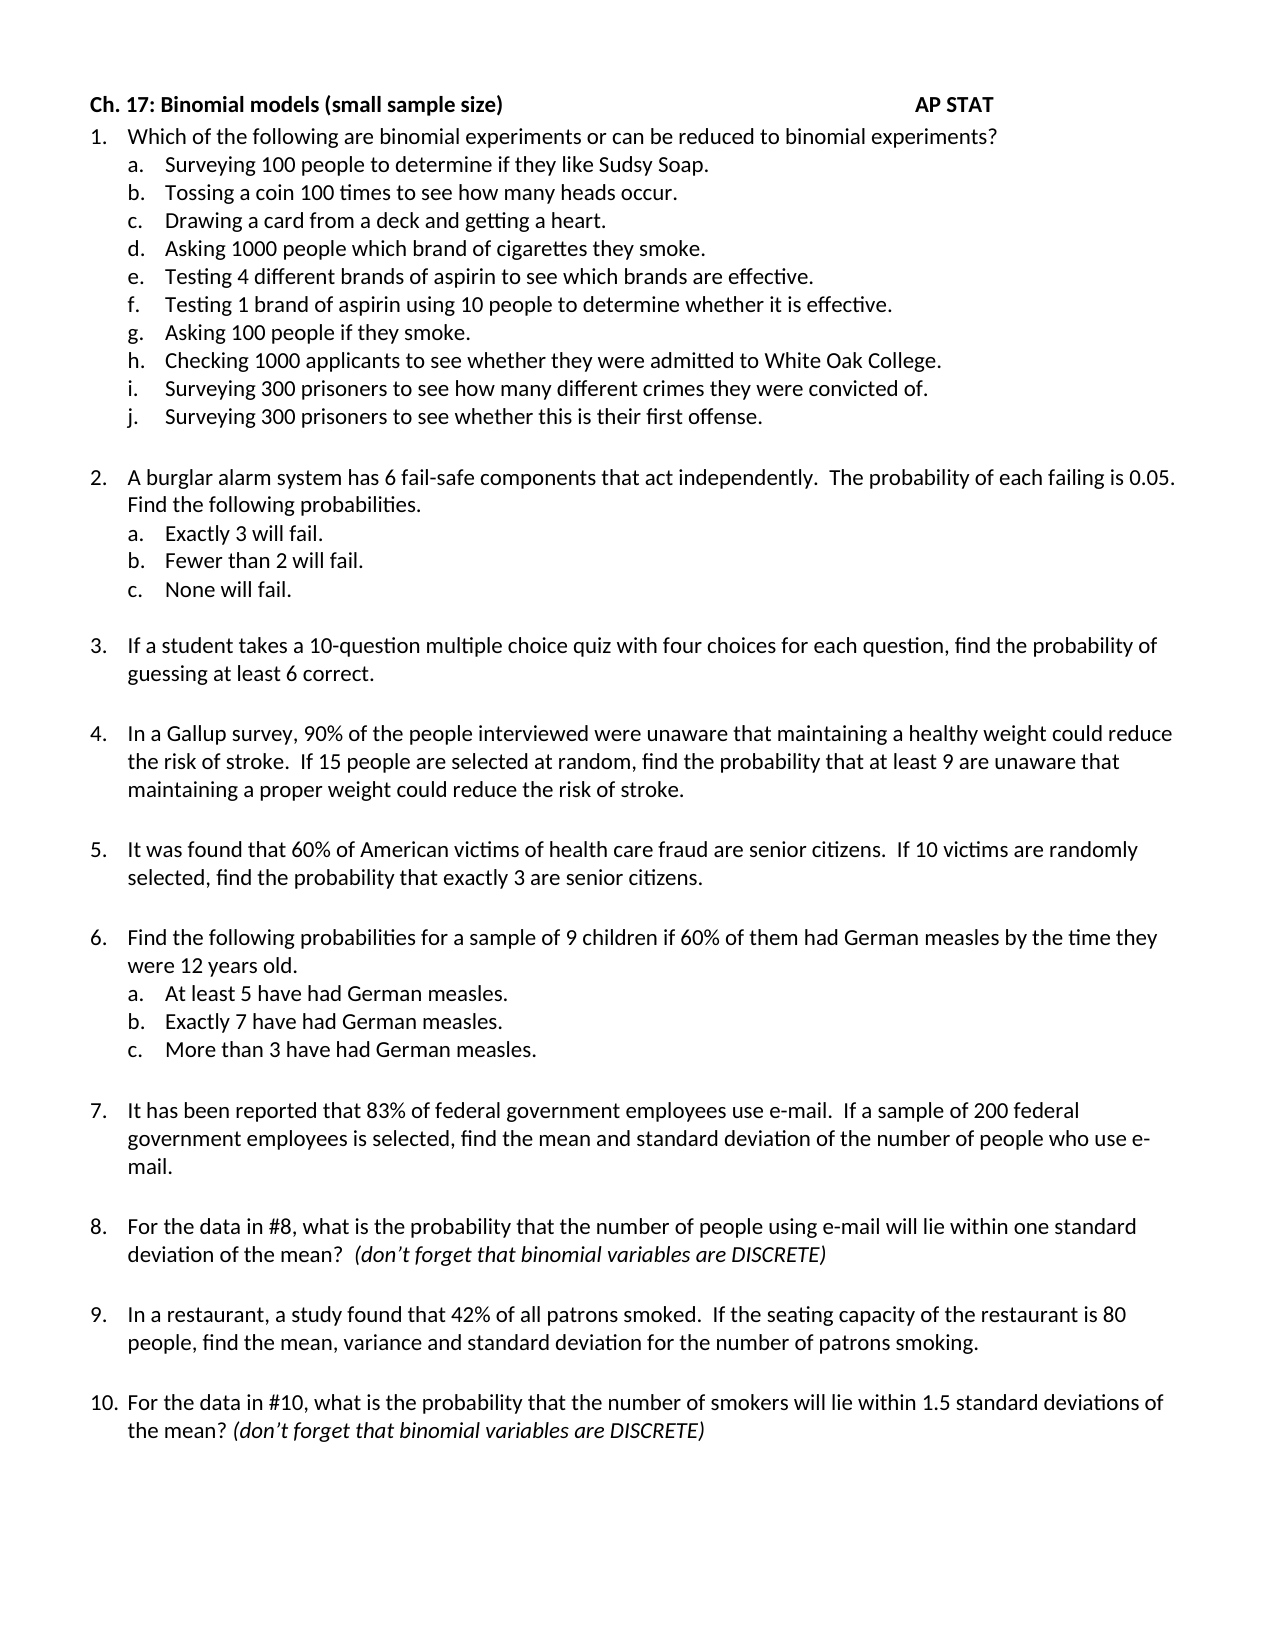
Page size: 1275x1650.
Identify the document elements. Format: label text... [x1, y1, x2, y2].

list Which of the following are binomial experiments or can be reduced to binomial experiments? [90, 122, 1185, 150]
list More than 3 have had German measles. [127, 1036, 1185, 1063]
list None will fail. [127, 575, 1185, 603]
list Exactly 7 have had German measles. [127, 1007, 1185, 1036]
list Surveying 100 people to determine if they like Sudsy Soap. [127, 150, 1185, 178]
list In a Gallup survey, 90% of the people interviewed were unaware that maintaining a healthy weight could reduce the risk of stroke. If 15 people are selected at random, find the probability that at least 9 are unaware that maintaining a proper weight could reduce the risk of stroke. [90, 719, 1185, 803]
list Surveying 300 prisoners to see how many different crimes they were convicted of. [127, 374, 1185, 402]
list For the data in #10, what is the probability that the number of smokers will lie within 1.5 standard deviations of the mean? (don’t forget that binomial variables are DISCRETE) [90, 1388, 1185, 1444]
list It was found that 60% of American victims of health care fraud are senior citizens. If 10 victims are randomly selected, find the probability that exactly 3 are senior citizens. [90, 835, 1185, 891]
list Asking 100 people if they smoke. [127, 318, 1185, 346]
list If a student takes a 10-question multiple choice quiz with four choices for each question, find the probability of guessing at least 6 correct. [90, 631, 1185, 687]
list Fewer than 2 will fail. [127, 547, 1185, 575]
list It has been reported that 83% of federal government employees use e-mail. If a sample of 200 federal government employees is selected, find the mean and standard deviation of the number of people who use e-mail. [90, 1096, 1185, 1180]
list Asking 1000 people which brand of cigarettes they smoke. [127, 234, 1185, 262]
list A burglar alarm system has 6 fail-safe components that act independently. The probability of each failing is 0.05. Find the following probabilities. [90, 463, 1185, 519]
list In a restaurant, a study found that 42% of all patrons smoked. If the seating capacity of the restaurant is 80 people, find the mean, variance and standard deviation for the number of patrons smoking. [90, 1300, 1185, 1356]
text Ch. 17: Binomial models (small sample size) AP STAT [90, 90, 1185, 118]
list For the data in #8, what is the probability that the number of people using e-mail will lie within one standard deviation of the mean? (don’t forget that binomial variables are DISCRETE) [90, 1212, 1185, 1268]
list Surveying 300 prisoners to see whether this is their first offense. [127, 402, 1185, 430]
list Drawing a card from a deck and getting a heart. [127, 206, 1185, 234]
list Find the following probabilities for a sample of 9 children if 60% of them had German measles by the time they were 12 years old. [90, 923, 1185, 979]
list Exactly 3 will fail. [127, 519, 1185, 547]
list Testing 4 different brands of aspirin to see which brands are effective. [127, 262, 1185, 290]
list Testing 1 brand of aspirin using 10 people to determine whether it is effective. [127, 290, 1185, 318]
list Tossing a coin 100 times to see how many heads occur. [127, 178, 1185, 206]
list At least 5 have had German measles. [127, 979, 1185, 1007]
list Checking 1000 applicants to see whether they were admitted to White Oak College. [127, 346, 1185, 374]
